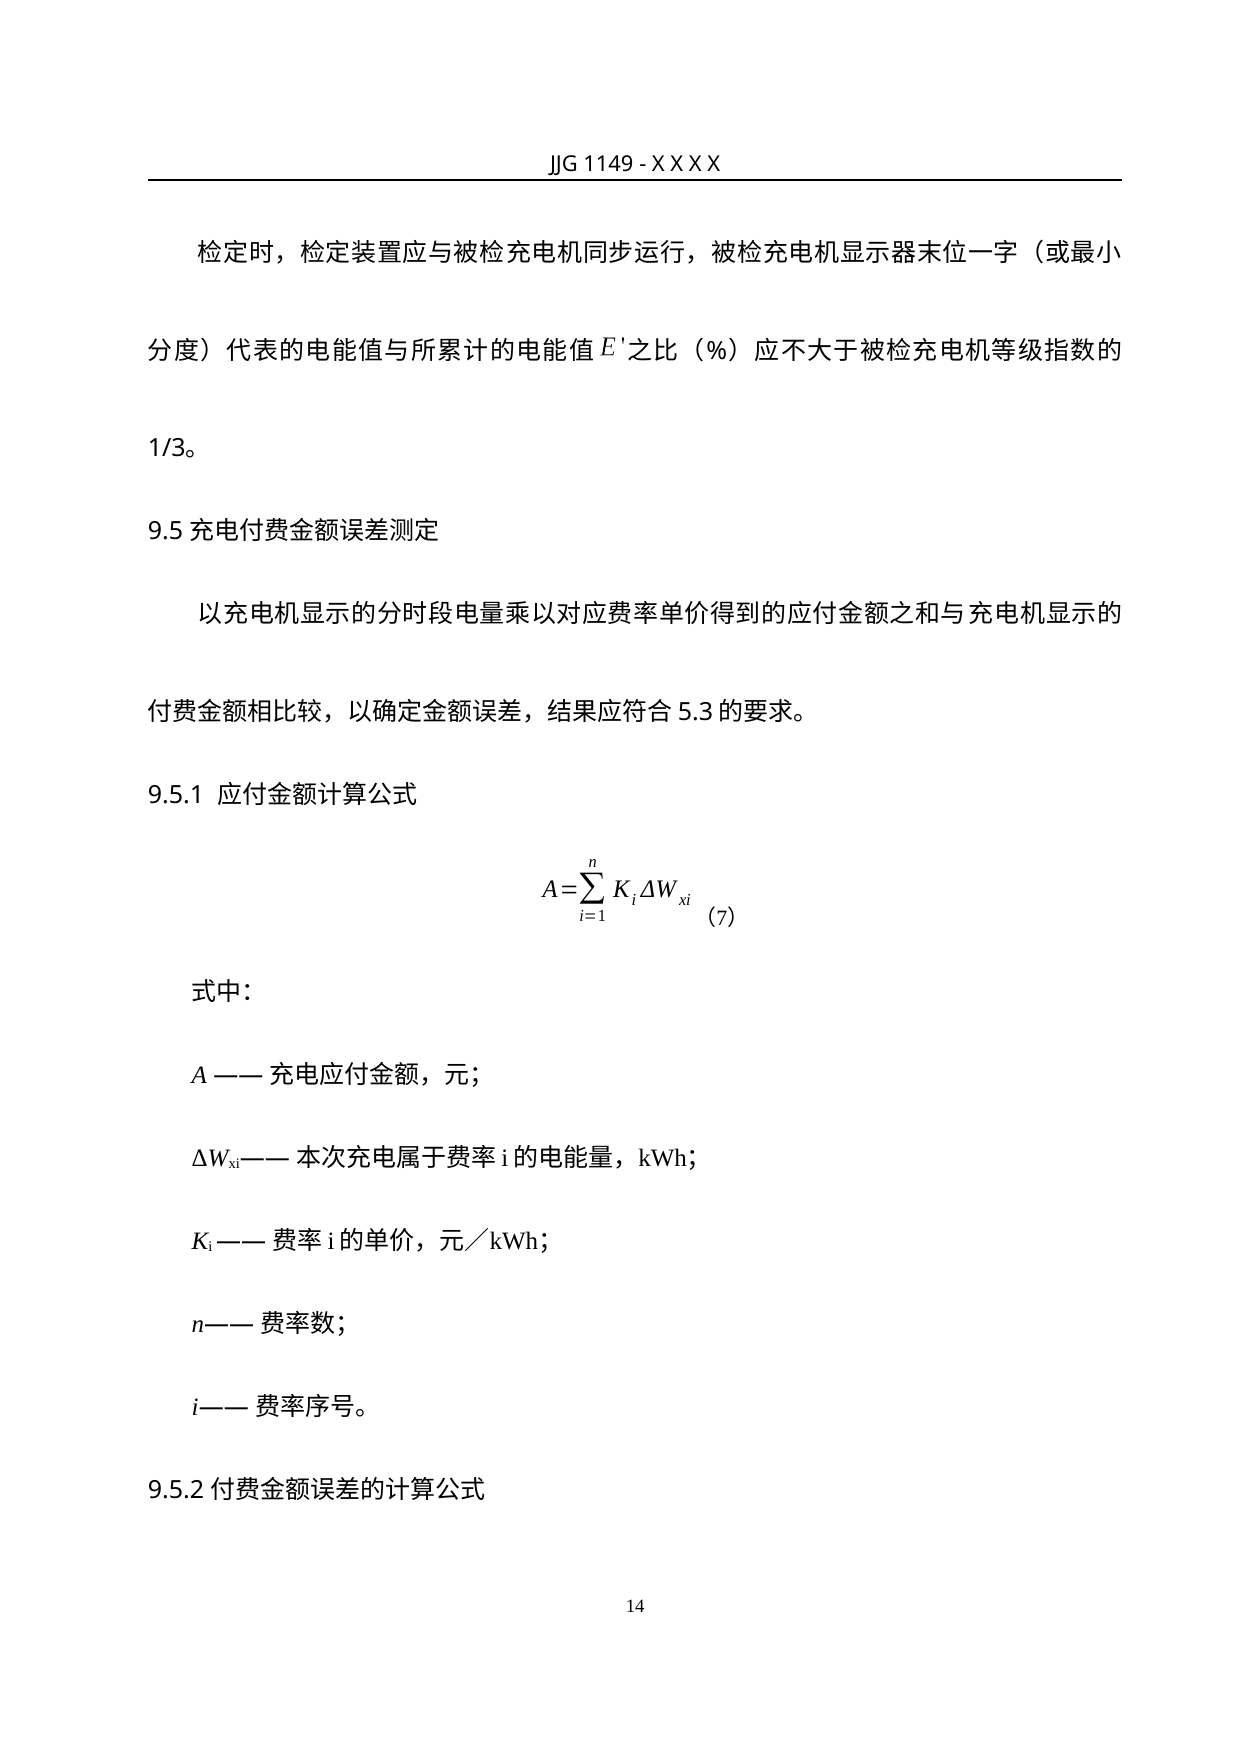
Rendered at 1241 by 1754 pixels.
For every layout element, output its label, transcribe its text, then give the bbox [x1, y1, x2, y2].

text i—— 费率序号。 [148, 1372, 1122, 1437]
text 以充电机显示的分时段电量乘以对应费率单价得到的应付金额之和与充电机显示的付费金额相比较，以确定金额误差，结果应符合5.3的要求。 [148, 579, 1122, 742]
text A —— 充电应付金额，元； [148, 1040, 1122, 1105]
text 9.5.1 应付金额计算公式 [148, 760, 1122, 825]
text 式中： [148, 957, 1122, 1022]
text 9.5 充电付费金额误差测定 [148, 496, 1122, 561]
text 9.5.2 付费金额误差的计算公式 [148, 1455, 1122, 1520]
text Ki —— 费率i的单价，元／kWh； [148, 1206, 1122, 1271]
text 检定时，检定装置应与被检充电机同步运行，被检充电机显示器末位一字（或最小分度）代表的电能值与所累计的电能值之比（%）应不大于被检充电机等级指数的1/3。 [148, 218, 1122, 478]
text n—— 费率数； [148, 1289, 1122, 1354]
text （7） [148, 843, 1097, 941]
text ΔWxi—— 本次充电属于费率i的电能量，kWh； [148, 1123, 1122, 1188]
